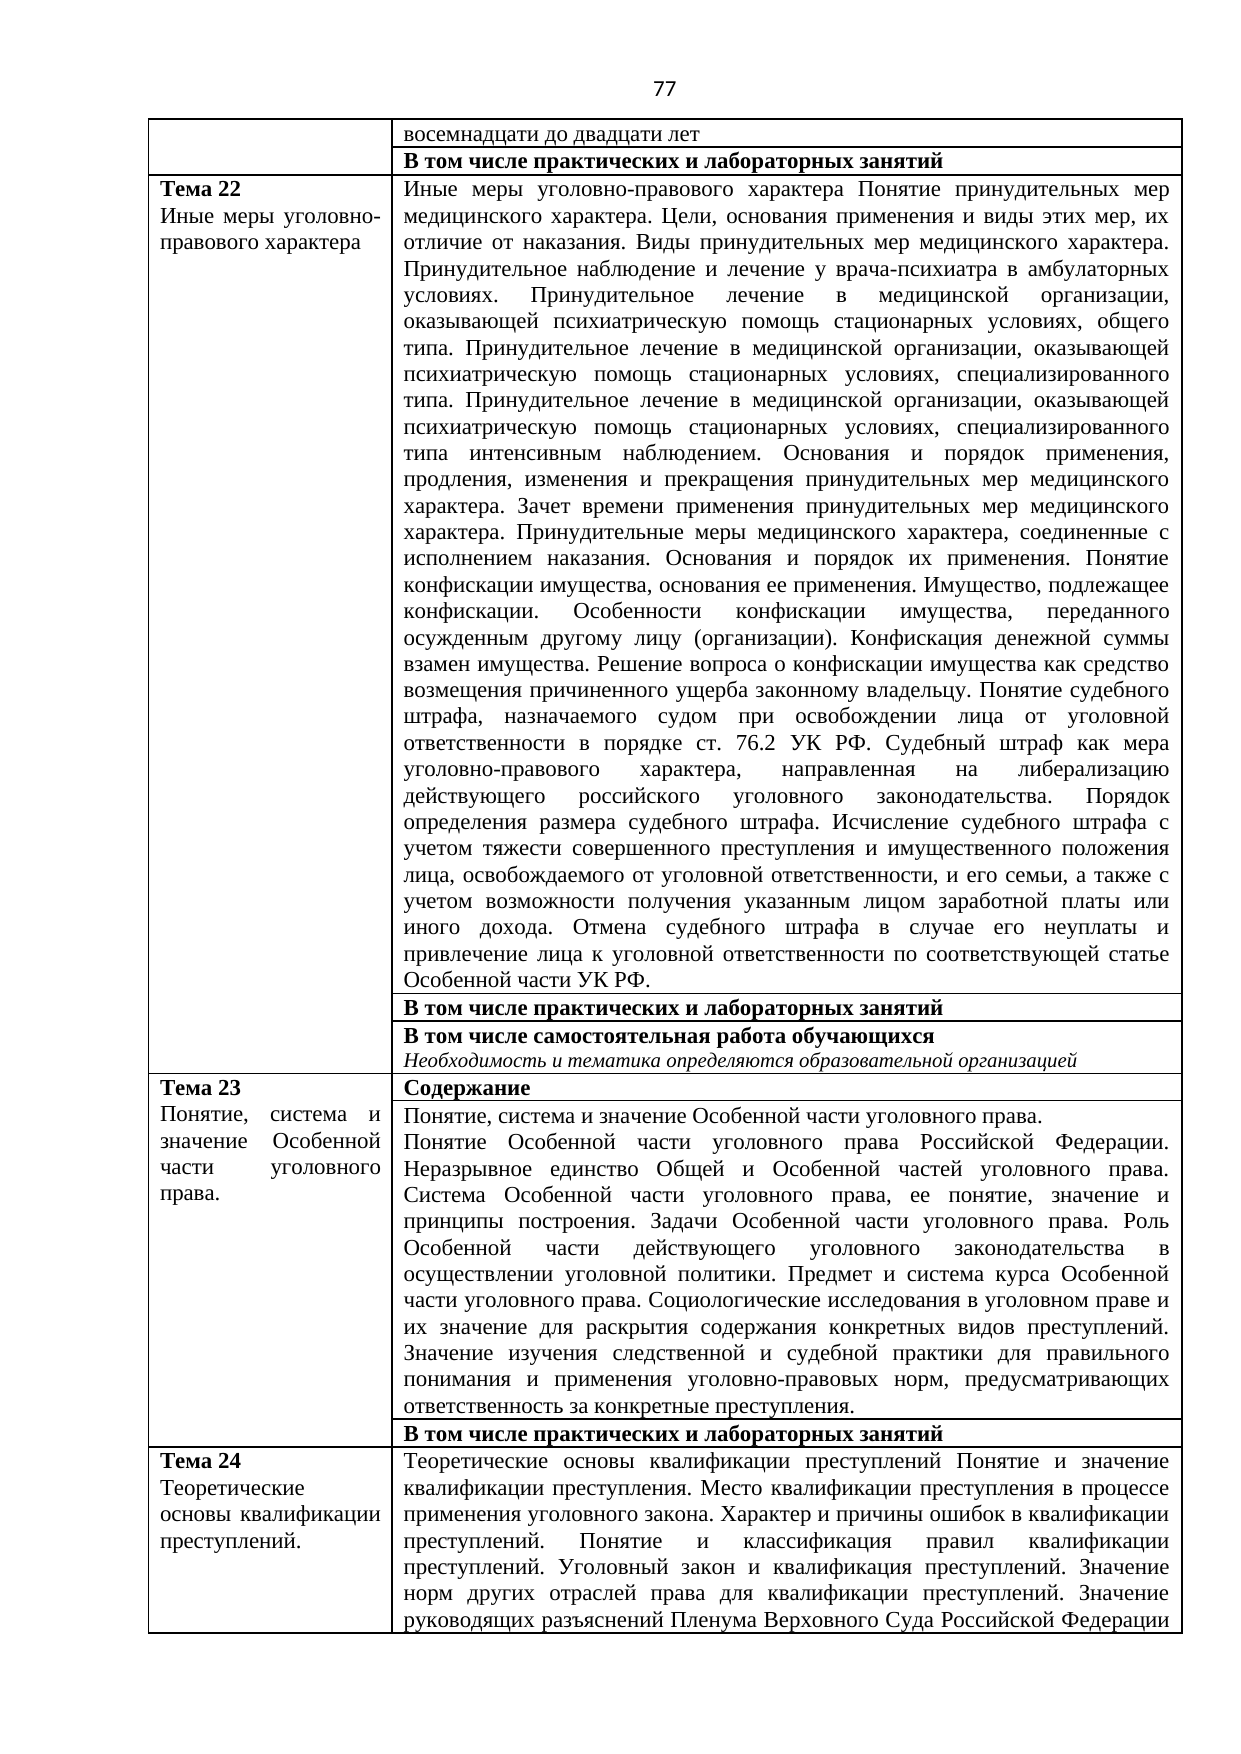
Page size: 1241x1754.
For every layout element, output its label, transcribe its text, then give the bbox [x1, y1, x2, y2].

table_cell Тема 22 Иные меры уголовно-правового характера [149, 176, 391, 1072]
table_cell Иные меры уголовно-правового характера Понятие принудительных мер медицинского характера. Цели, основания применения и виды этих мер, их отличие от наказания. Виды принудительных мер медицинского характера. Принудительное наблюдение и лечение у врача-психиатра в амбулаторных условиях. Принудительное лечение в медицинской организации, оказывающей психиатрическую помощь стационарных условиях, общего типа. Принудительное лечение в медицинской организации, оказывающей психиатрическую помощь стационарных условиях, специализированного типа. Принудительное лечение в медицинской организации, оказывающей психиатрическую помощь стационарных условиях, специализированного типа интенсивным наблюдением. Основания и порядок применения, продления, изменения и прекращения принудительных мер медицинского характера. Зачет времени применения принудительных мер медицинского характера. Принудительные меры медицинского характера, соединенные с исполнением наказания. Основания и порядок их применения. Понятие конфискации имущества, основания ее применения. Имущество, подлежащее конфискации. Особенности конфискации имущества, переданного осужденным другому лицу (организации). Конфискация денежной суммы взамен имущества. Решение вопроса о конфискации имущества как средство возмещения причиненного ущерба законному владельцу. Понятие судебного штрафа, назначаемого судом при освобождении лица от уголовной ответственности в порядке ст. 76.2 УК РФ. Судебный штраф как мера уголовно-правового характера, направленная на либерализацию действующего российского уголовного законодательства. Порядок определения размера судебного штрафа. Исчисление судебного штрафа с учетом тяжести совершенного преступления и имущественного положения лица, освобождаемого от уголовной ответственности, и его семьи, а также с учетом возможности получения указанным лицом заработной платы или иного дохода. Отмена судебного штрафа в случае его неуплаты и привлечение лица к уголовной ответственности по соответствующей статье Особенной части УК РФ. [393, 176, 1181, 992]
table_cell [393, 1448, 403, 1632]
table_cell В том числе самостоятельная работа обучающихся Необходимость и тематика определяются образовательной организацией [393, 1022, 1181, 1072]
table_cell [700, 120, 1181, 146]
table_cell Содержание [393, 1074, 1181, 1100]
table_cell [149, 120, 391, 174]
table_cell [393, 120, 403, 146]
table_cell Понятие, система и значение Особенной части уголовного права. Понятие Особенной части уголовного права Российской Федерации. Неразрывное единство Общей и Особенной частей уголовного права. Система Особенной части уголовного права, ее понятие, значение и принципы построения. Задачи Особенной части уголовного права. Роль Особенной части действующего уголовного законодательства в осуществлении уголовной политики. Предмет и система курса Особенной части уголовного права. Социологические исследования в уголовном праве и их значение для раскрытия содержания конкретных видов преступлений. Значение изучения следственной и судебной практики для правильного понимания и применения уголовно-правовых норм, предусматривающих ответственность за конкретные преступления. [393, 1101, 1181, 1418]
table_cell В том числе практических и лабораторных занятий [393, 1420, 1181, 1446]
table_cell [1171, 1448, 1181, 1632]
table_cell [149, 1448, 391, 1632]
table_cell В том числе практических и лабораторных занятий [393, 148, 1181, 174]
table_cell В том числе практических и лабораторных занятий [393, 994, 1181, 1020]
table_cell Тема 23 Понятие, система и значение Особенной части уголовного права. [149, 1074, 391, 1446]
